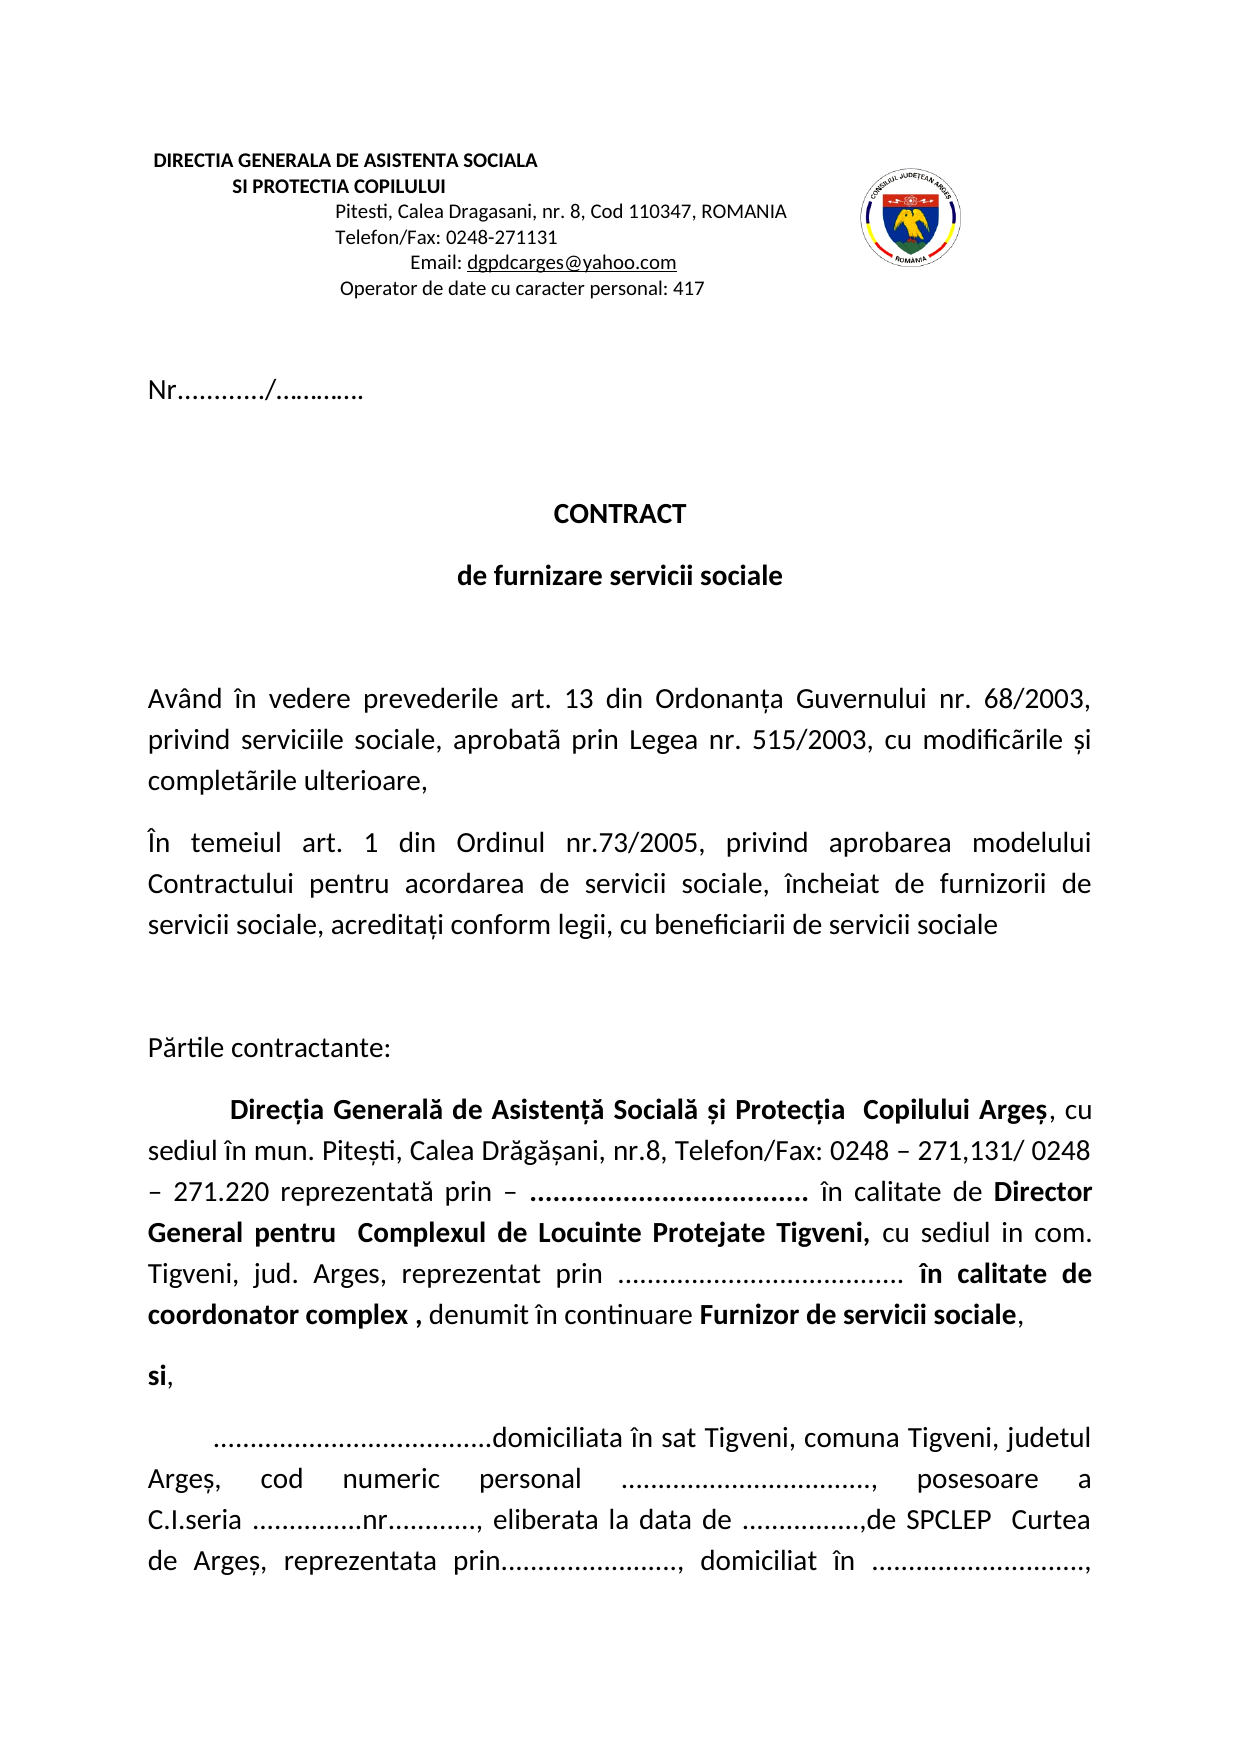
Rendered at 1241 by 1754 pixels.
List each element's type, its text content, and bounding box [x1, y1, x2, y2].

text de furnizare servicii sociale [148, 557, 1093, 592]
text Direcţia Generală de Asistenţă Socială şi Protecţia Copilului Argeş, cu sediul în mun. Piteşti, Calea Drăgăşani, nr.8, Telefon/Fax: 0248 – 271,131/ 0248 – 271.220 reprezentată prin – .................................... în calitate de Director General pentru Complexul de Locuinte Protejate Tigveni, cu sediul in com. Tigveni, jud. Arges, reprezentat prin ....................................... în calitate de coordonator complex , denumit în continuare Furnizor de servicii sociale, [148, 1091, 1093, 1331]
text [148, 1419, 1093, 1578]
text SI PROTECTIA COPILULUI [148, 173, 1093, 198]
text Nr............/…………. [148, 371, 1093, 407]
text Operator de date cu caracter personal: 417 [335, 275, 1093, 300]
text CONTRACT [148, 495, 1093, 531]
text În temeiul art. 1 din Ordinul nr.73/2005, privind aprobarea modelului Contractului pentru acordarea de servicii sociale, încheiat de furnizorii de servicii sociale, acreditaţi conform legii, cu beneficiarii de servicii sociale [148, 824, 1093, 941]
text Pitesti, Calea Dragasani, nr. 8, Cod 110347, ROMANIA [335, 198, 830, 224]
text DIRECTIA GENERALA DE ASISTENTA SOCIALA [148, 148, 1093, 173]
text Având în vedere prevederile art. 13 din Ordonanţa Guvernului nr. 68/2003, privind serviciile sociale, aprobatã prin Legea nr. 515/2003, cu modificãrile şi completãrile ulterioare, [148, 680, 1093, 798]
text Părtile contractante: [148, 1029, 1093, 1065]
text Email: dgpdcarges@yahoo.com [335, 249, 1055, 275]
text si, [148, 1357, 1093, 1393]
text Telefon/Fax: 0248-271131 [335, 224, 830, 249]
